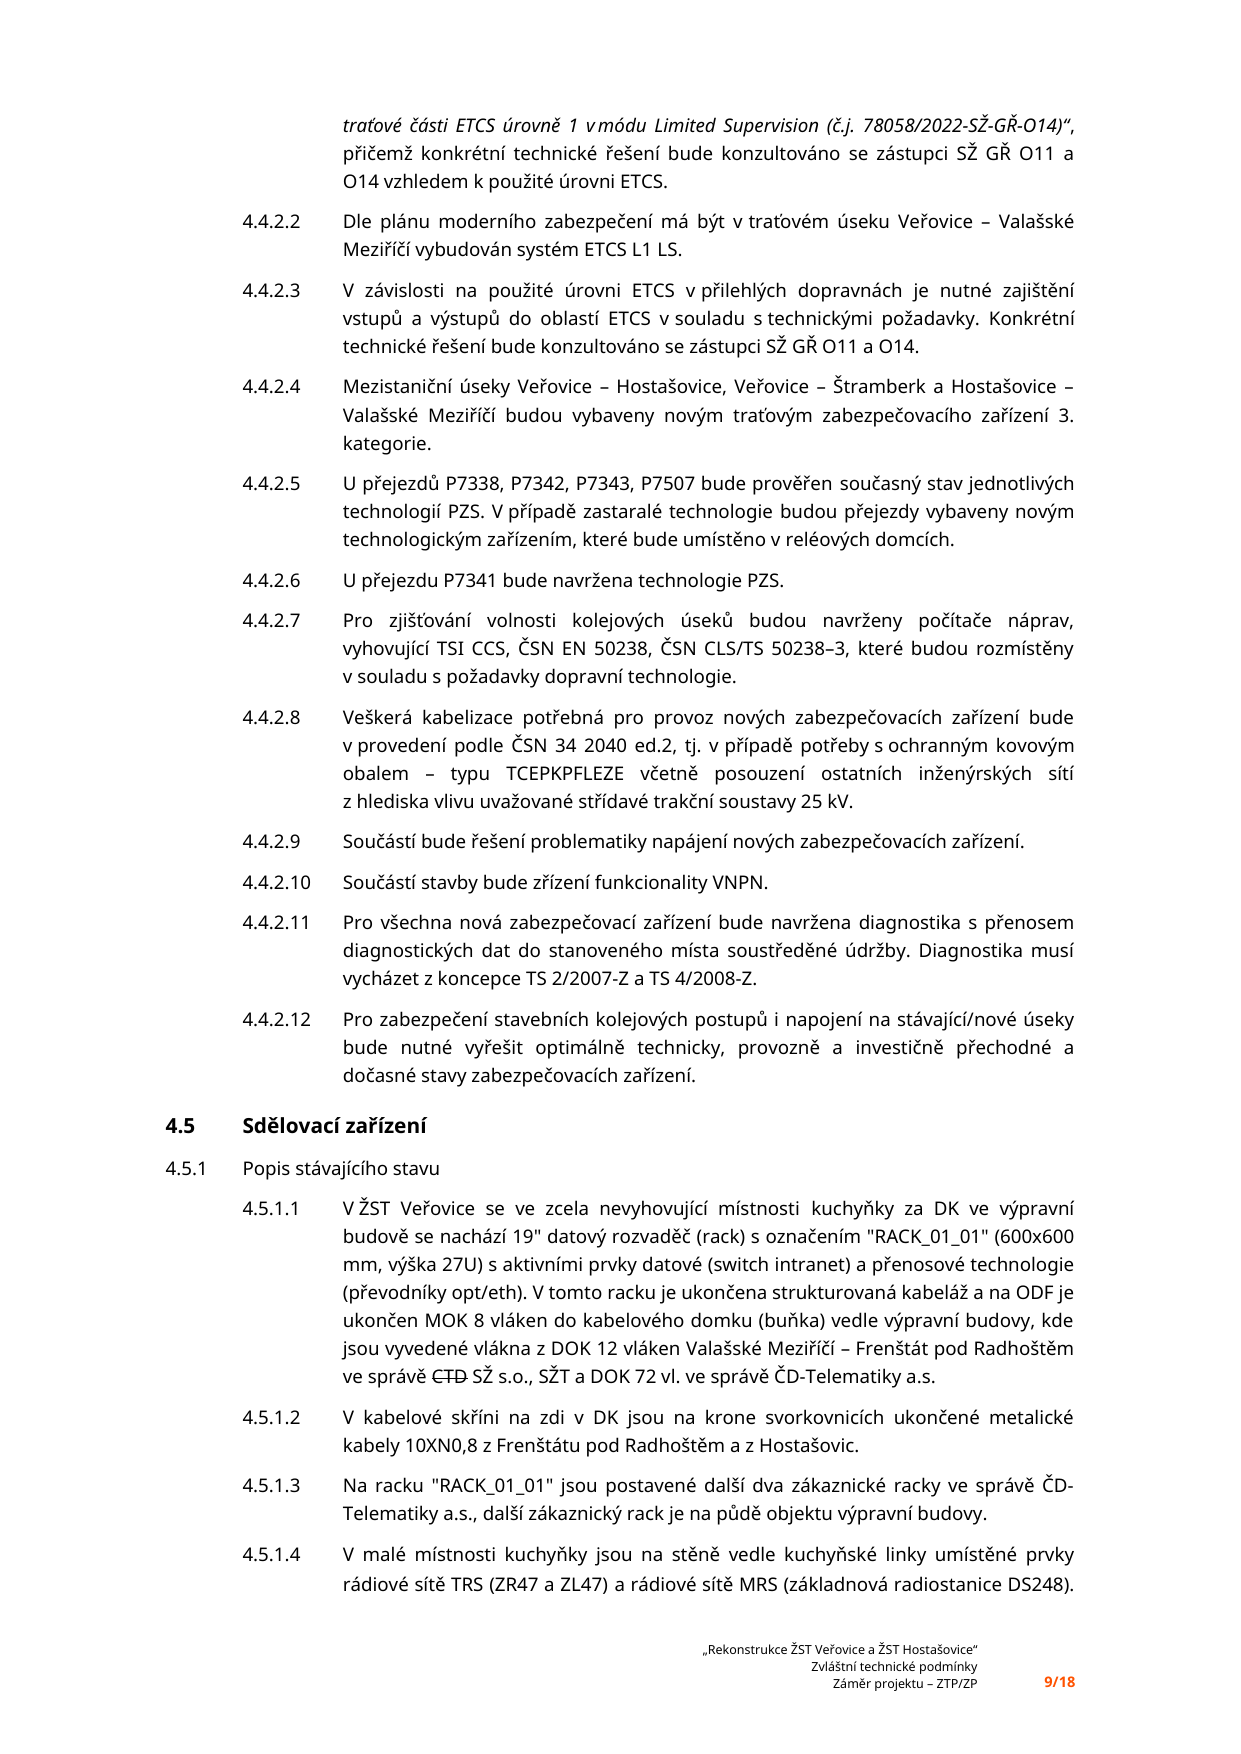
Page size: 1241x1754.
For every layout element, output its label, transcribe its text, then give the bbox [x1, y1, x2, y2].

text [242, 112, 1075, 194]
text V závislosti na použité úrovni ETCS v přilehlých dopravnách je nutné zajištění vstupů a výstupů do oblastí ETCS v souladu s technickými požadavky. Konkrétní technické řešení bude konzultováno se zástupci SŽ GŘ O11 a O14. [242, 277, 1075, 359]
text V kabelové skříni na zdi v DK jsou na krone svorkovnicích ukončené metalické kabely 10XN0,8 z Frenštátu pod Radhoštěm a z Hostašovic. [242, 1404, 1075, 1458]
text Pro všechna nová zabezpečovací zařízení bude navržena diagnostika s přenosem diagnostických dat do stanoveného místa soustředěné údržby. Diagnostika musí vycházet z koncepce TS 2/2007-Z a TS 4/2008-Z. [242, 910, 1075, 991]
text U přejezdů P7338, P7342, P7343, P7507 bude prověřen současný stav jednotlivých technologií PZS. V případě zastaralé technologie budou přejezdy vybaveny novým technologickým zařízením, které bude umístěno v reléových domcích. [242, 470, 1075, 552]
text U přejezdu P7341 bude navržena technologie PZS. [242, 567, 1075, 592]
text Veškerá kabelizace potřebná pro provoz nových zabezpečovacích zařízení bude v provedení podle ČSN 34 2040 ed.2, tj. v případě potřeby s ochranným kovovým obalem – typu TCEPKPFLEZE včetně posouzení ostatních inženýrských sítí z hlediska vlivu uvažované střídavé trakční soustavy 25 kV. [242, 704, 1075, 814]
text Sdělovací zařízení [165, 1111, 1075, 1139]
text Popis stávajícího stavu [165, 1155, 1075, 1180]
text Pro zjišťování volnosti kolejových úseků budou navrženy počítače náprav, vyhovující TSI CCS, ČSN EN 50238, ČSN CLS/TS 50238–3, které budou rozmístěny v souladu s požadavky dopravní technologie. [242, 607, 1075, 689]
text Mezistaniční úseky Veřovice – Hostašovice, Veřovice – Štramberk a Hostašovice – Valašské Meziříčí budou vybaveny novým traťovým zabezpečovacího zařízení 3. kategorie. [242, 374, 1075, 455]
text Dle plánu moderního zabezpečení má být v traťovém úseku Veřovice – Valašské Meziříčí vybudován systém ETCS L1 LS. [242, 209, 1075, 262]
text Součástí bude řešení problematiky napájení nových zabezpečovacích zařízení. [242, 829, 1075, 854]
text Součástí stavby bude zřízení funkcionality VNPN. [242, 869, 1075, 895]
text V ŽST Veřovice se ve zcela nevyhovující místnosti kuchyňky za DK ve výpravní budově se nachází 19" datový rozvaděč (rack) s označením "RACK_01_01" (600x600 mm, výška 27U) s aktivními prvky datové (switch intranet) a přenosové technologie (převodníky opt/eth). V tomto racku je ukončena strukturovaná kabeláž a na ODF je ukončen MOK 8 vláken do kabelového domku (buňka) vedle výpravní budovy, kde jsou vyvedené vlákna z DOK 12 vláken Valašské Meziříčí – Frenštát pod Radhoštěm ve správě CTD SŽ s.o., SŽT a DOK 72 vl. ve správě ČD-Telematiky a.s. [242, 1195, 1075, 1389]
text Na racku "RACK_01_01" jsou postavené další dva zákaznické racky ve správě ČD-Telematiky a.s., další zákaznický rack je na půdě objektu výpravní budovy. [242, 1473, 1075, 1526]
text Pro zabezpečení stavebních kolejových postupů i napojení na stávající/nové úseky bude nutné vyřešit optimálně technicky, provozně a investičně přechodné a dočasné stavy zabezpečovacích zařízení. [242, 1006, 1075, 1088]
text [242, 1541, 1075, 1598]
